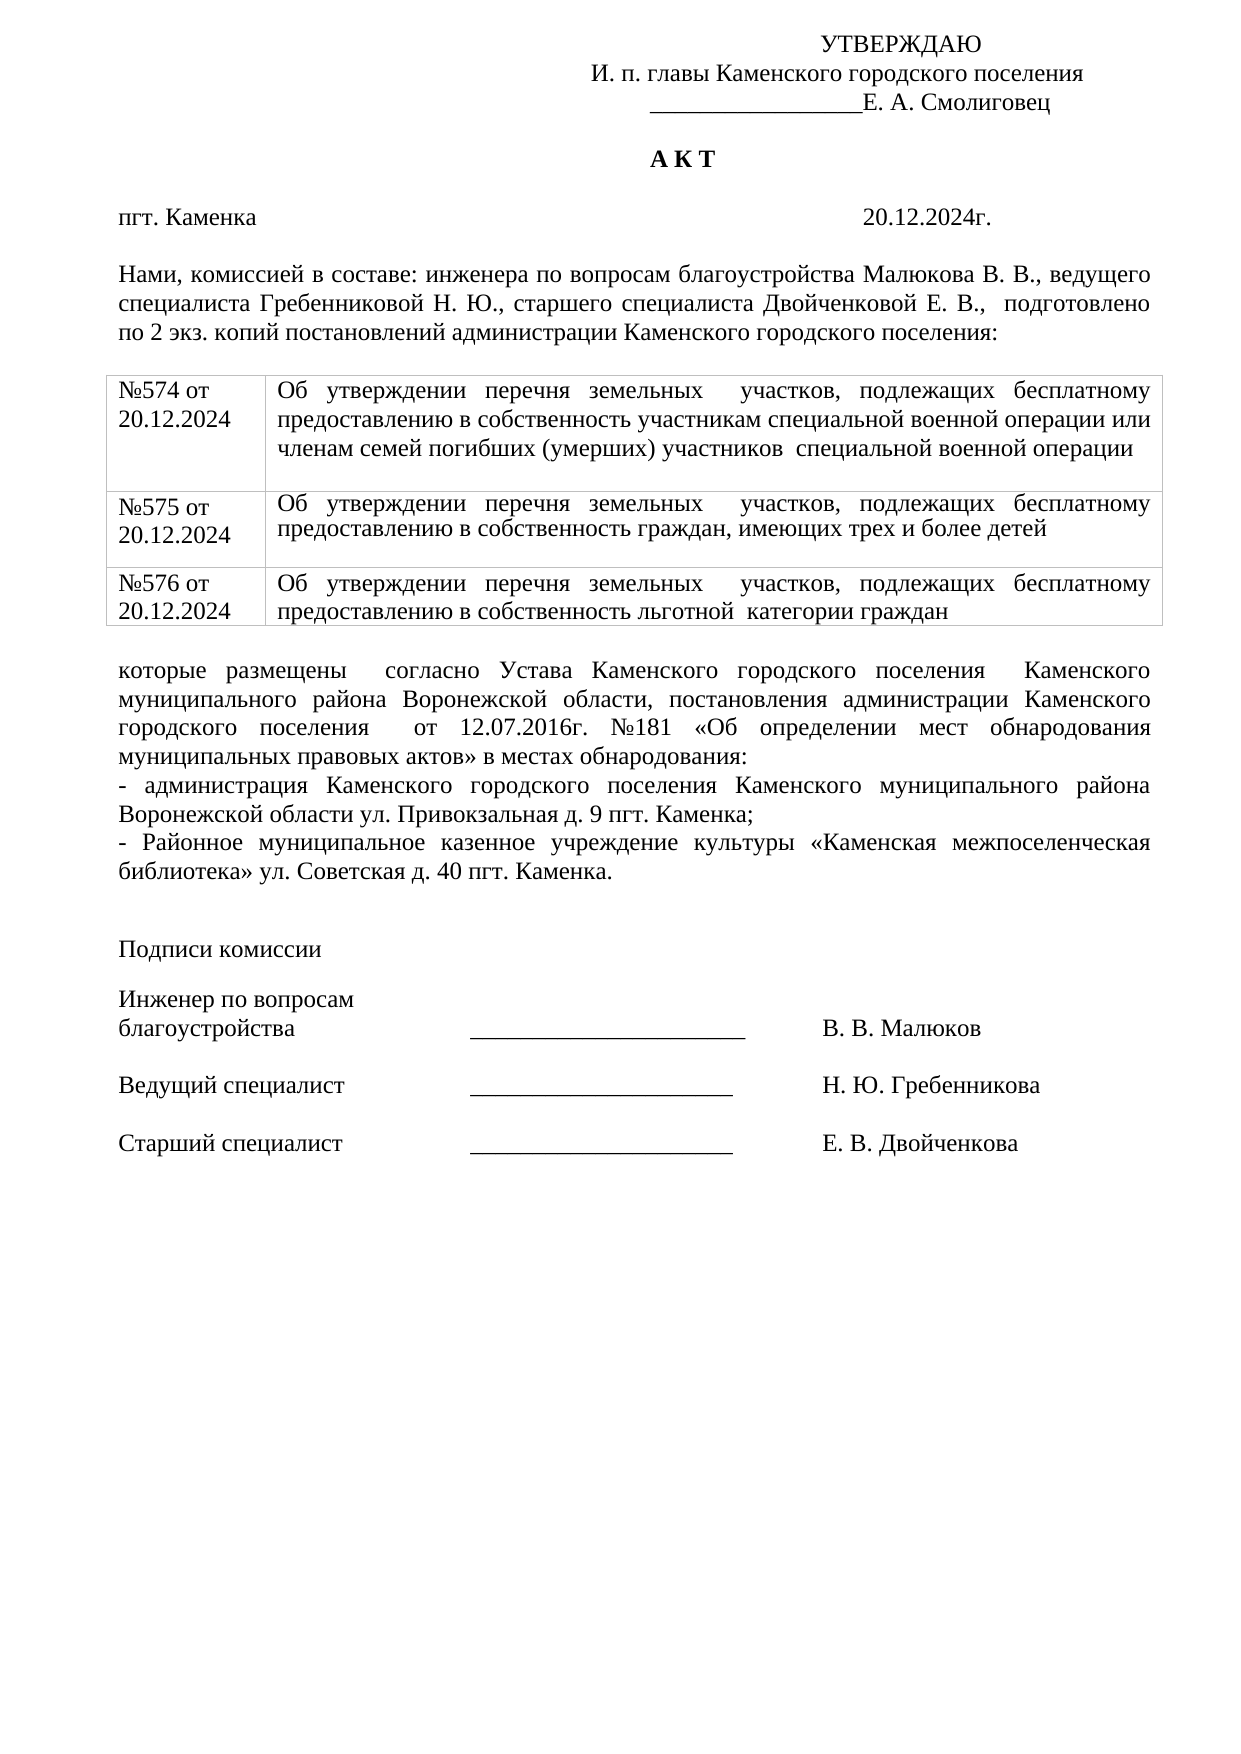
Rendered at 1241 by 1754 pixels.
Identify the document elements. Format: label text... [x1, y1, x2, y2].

text _________________Е. А. Смолиговец [650, 87, 1152, 116]
text - Районное муниципальное казенное учреждение культуры «Каменская межпоселенческая библиотека» ул. Советская д. 40 пгт. Каменка. [118, 827, 1152, 885]
text которые размещены согласно Устава Каменского городского поселения Каменского муниципального района Воронежской области, постановления администрации Каменского городского поселения от 12.07.2016г. №181 «Об определении мест обнародования муниципальных правовых актов» в местах обнародования: [118, 655, 1152, 770]
table_cell Об утверждении перечня земельных участков, подлежащих бесплатному предоставлению в собственность льготной категории граждан [266, 568, 1162, 625]
table_cell Ведущий специалист [107, 1042, 459, 1128]
table_cell Старший специалист [107, 1128, 459, 1185]
text Нами, комиссией в составе: инженера по вопросам благоустройства Малюкова В. В., ведущего специалиста Гребенниковой Н. Ю., старшего специалиста Двойченковой Е. В., подготовлено по 2 экз. копий постановлений администрации Каменского городского поселения: [118, 259, 1152, 346]
text УТВЕРЖДАЮ [650, 29, 1152, 58]
text пгт. Каменка 20.12.2024г. [118, 202, 1152, 231]
table_header №574 от 20.12.2024 [107, 376, 265, 491]
text - администрация Каменского городского поселения Каменского муниципального района Воронежской области ул. Привокзальная д. 9 пгт. Каменка; [118, 770, 1152, 827]
table_cell Н. Ю. Гребенникова [811, 1042, 1163, 1128]
text И. п. главы Каменского городского поселения [591, 58, 1152, 87]
table_cell _____________________ [459, 1128, 811, 1185]
table_cell №576 от 20.12.2024 [107, 568, 265, 625]
table_header В. В. Малюков [811, 984, 1163, 1042]
table_cell №575 от 20.12.2024 [107, 492, 265, 567]
table_cell _____________________ [459, 1042, 811, 1128]
table_header ______________________ [459, 984, 811, 1042]
text А К Т [650, 144, 1152, 173]
table_cell Об утверждении перечня земельных участков, подлежащих бесплатному предоставлению в собственность граждан, имеющих трех и более детей [266, 492, 1162, 567]
table_header Инженер по вопросам благоустройства [107, 984, 459, 1042]
text Подписи комиссии [118, 934, 1152, 963]
table_header Об утверждении перечня земельных участков, подлежащих бесплатному предоставлению в собственность участникам специальной военной операции или членам семей погибших (умерших) участников специальной военной операции [266, 376, 1162, 491]
table_cell Е. В. Двойченкова [811, 1128, 1163, 1185]
